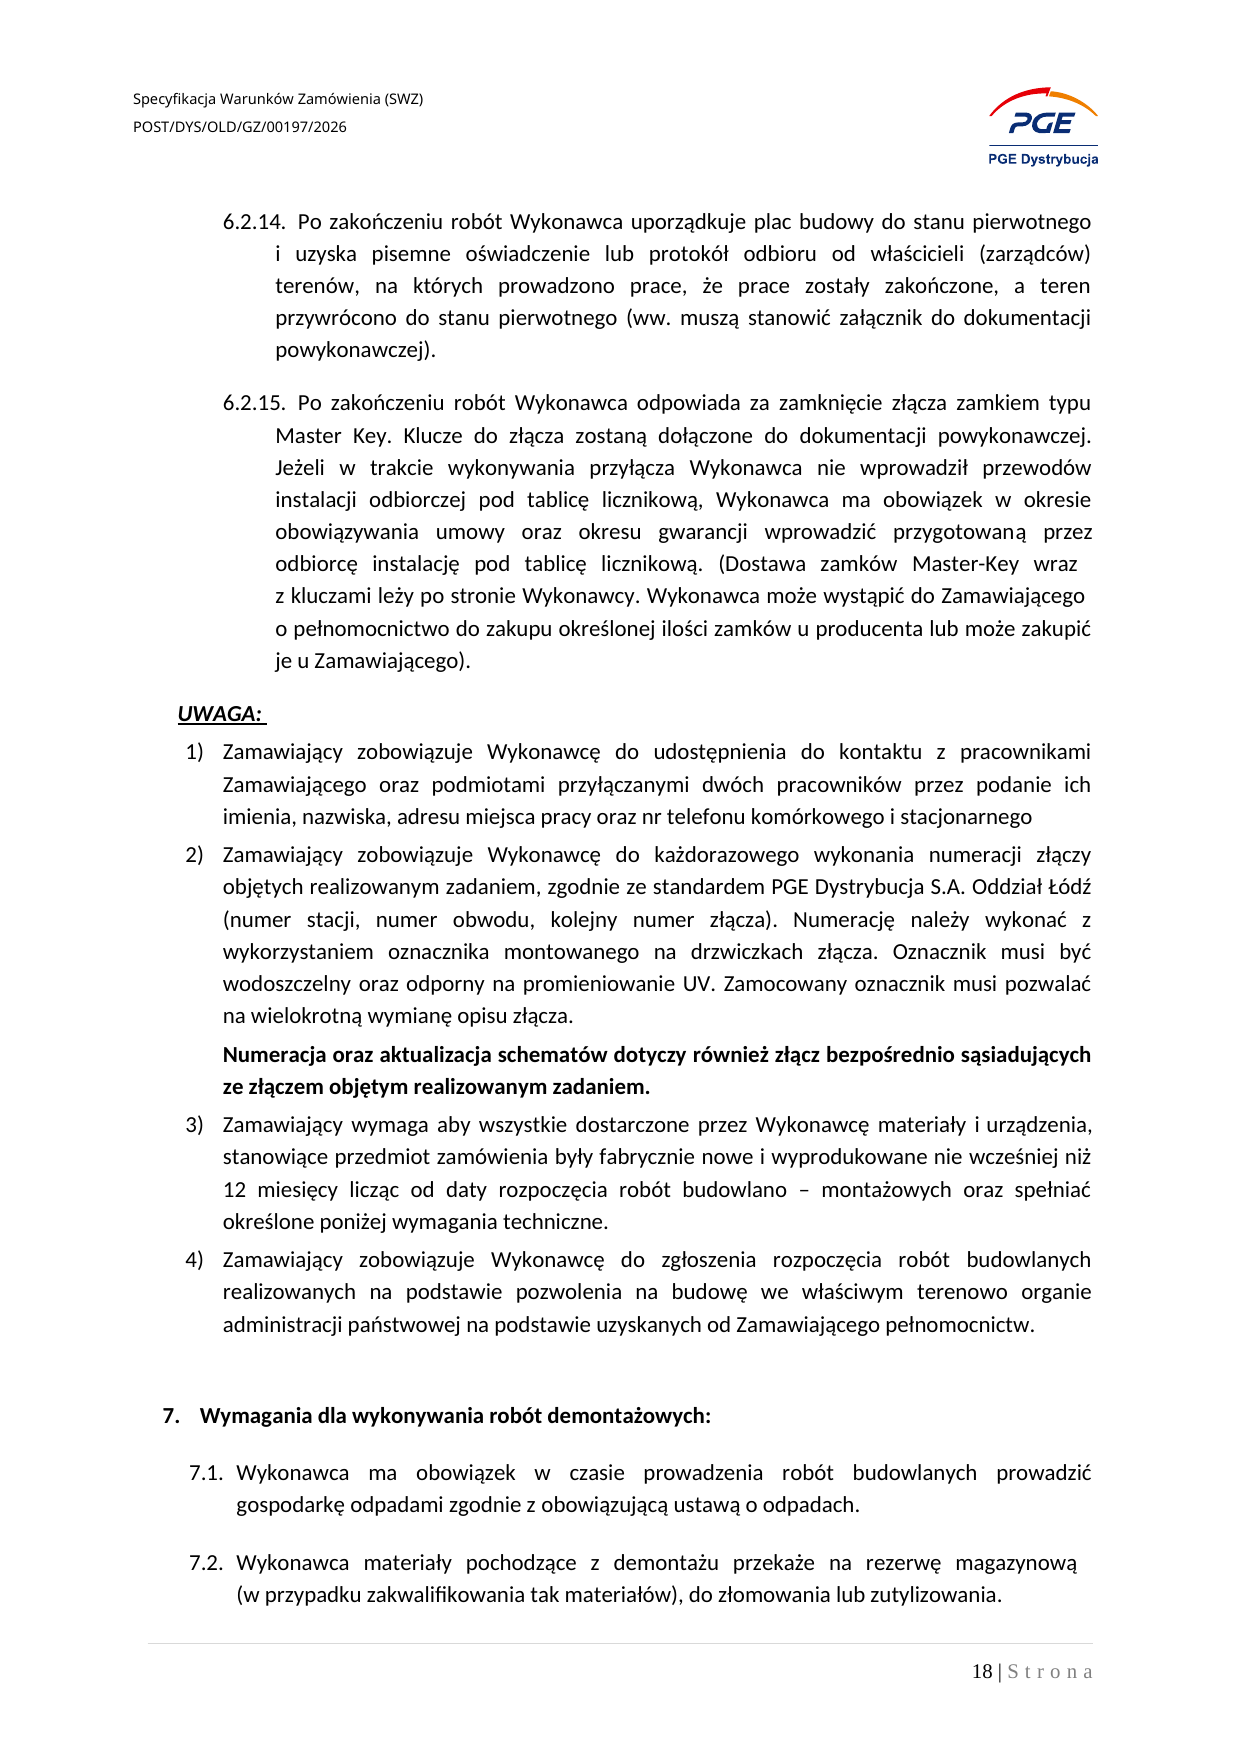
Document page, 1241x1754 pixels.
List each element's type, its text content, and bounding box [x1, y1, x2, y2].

subtitle Wykonawca materiały pochodzące z demontażu przekaże na rezerwę magazynową (w przypadku zakwalifikowania tak materiałów), do złomowania lub zutylizowania. [189, 1548, 1093, 1608]
list Zamawiający zobowiązuje Wykonawcę do każdorazowego wykonania numeracji złączy objętych realizowanym zadaniem, zgodnie ze standardem PGE Dystrybucja S.A. Oddział Łódź (numer stacji, numer obwodu, kolejny numer złącza). Numerację należy wykonać z wykorzystaniem oznacznika montowanego na drzwiczkach złącza. Oznacznik musi być wodoszczelny oraz odporny na promieniowanie UV. Zamocowany oznacznik musi pozwalać na wielokrotną wymianę opisu złącza. [185, 840, 1093, 1029]
list Zamawiający zobowiązuje Wykonawcę do udostępnienia do kontaktu z pracownikami Zamawiającego oraz podmiotami przyłączanymi dwóch pracowników przez podanie ich imienia, nazwiska, adresu miejsca pracy oraz nr telefonu komórkowego i stacjonarnego [185, 737, 1093, 830]
subtitle Po zakończeniu robót Wykonawca uporządkuje plac budowy do stanu pierwotnego i uzyska pisemne oświadczenie lub protokół odbioru od właścicieli (zarządców) terenów, na których prowadzono prace, że prace zostały zakończone, a teren przywrócono do stanu pierwotnego (ww. muszą stanowić załącznik do dokumentacji powykonawczej). [223, 207, 1093, 363]
subtitle Wymagania dla wykonywania robót demontażowych: [162, 1401, 1093, 1429]
text Numeracja oraz aktualizacja schematów dotyczy również złącz bezpośrednio sąsiadujących ze złączem objętym realizowanym zadaniem. [223, 1040, 1093, 1100]
list Zamawiający wymaga aby wszystkie dostarczone przez Wykonawcę materiały i urządzenia, stanowiące przedmiot zamówienia były fabrycznie nowe i wyprodukowane nie wcześniej niż 12 miesięcy licząc od daty rozpoczęcia robót budowlano – montażowych oraz spełniać określone poniżej wymagania techniczne. [185, 1110, 1093, 1235]
subtitle Wykonawca ma obowiązek w czasie prowadzenia robót budowlanych prowadzić gospodarkę odpadami zgodnie z obowiązującą ustawą o odpadach. [189, 1458, 1093, 1518]
subtitle Po zakończeniu robót Wykonawca odpowiada za zamknięcie złącza zamkiem typu Master Key. Klucze do złącza zostaną dołączone do dokumentacji powykonawczej. Jeżeli w trakcie wykonywania przyłącza Wykonawca nie wprowadził przewodów instalacji odbiorczej pod tablicę licznikową, Wykonawca ma obowiązek w okresie obowiązywania umowy oraz okresu gwarancji wprowadzić przygotowaną przez odbiorcę instalację pod tablicę licznikową. (Dostawa zamków Master-Key wraz z kluczami leży po stronie Wykonawcy. Wykonawca może wystąpić do Zamawiającego o pełnomocnictwo do zakupu określonej ilości zamków u producenta lub może zakupić je u Zamawiającego). [223, 388, 1093, 674]
list Zamawiający zobowiązuje Wykonawcę do zgłoszenia rozpoczęcia robót budowlanych realizowanych na podstawie pozwolenia na budowę we właściwym terenowo organie administracji państwowej na podstawie uzyskanych od Zamawiającego pełnomocnictw. [185, 1245, 1093, 1338]
text UWAGA: [177, 699, 1093, 727]
